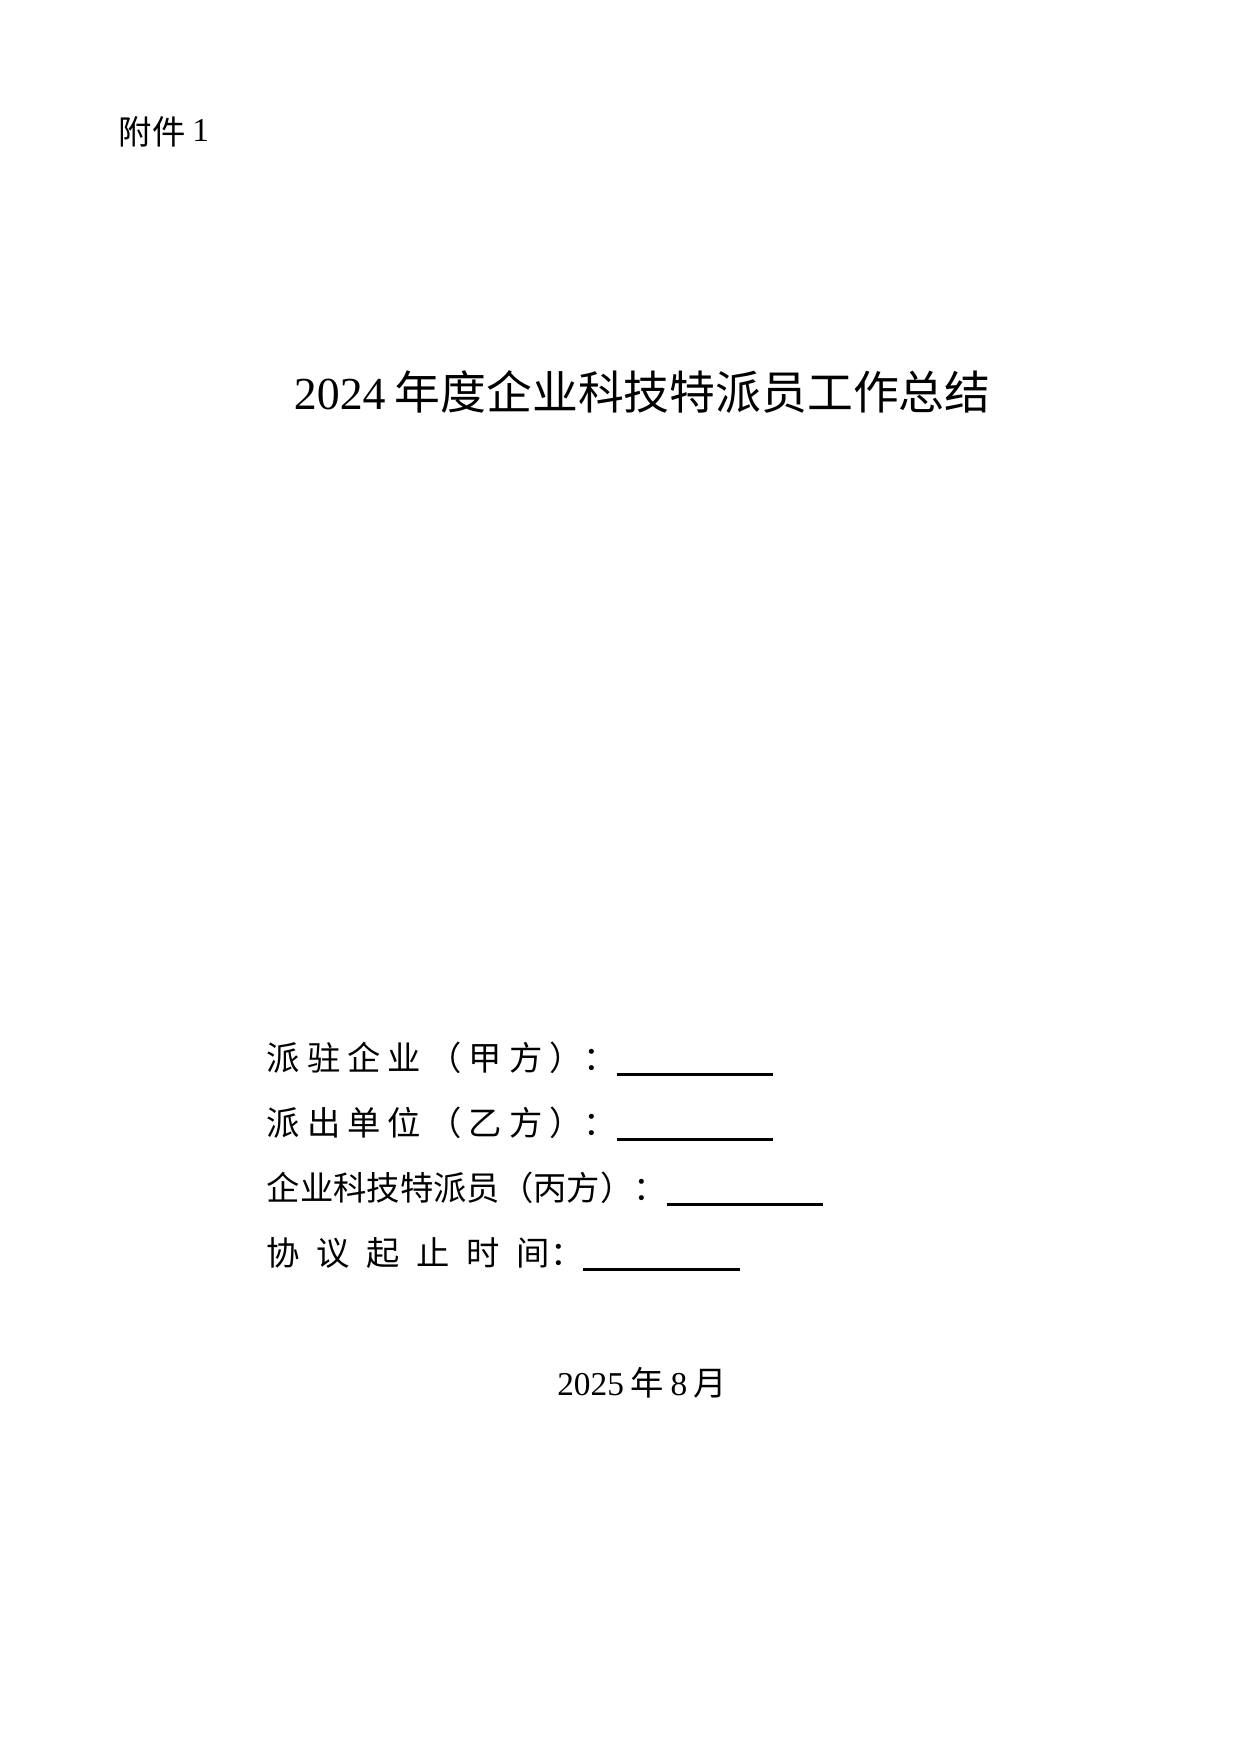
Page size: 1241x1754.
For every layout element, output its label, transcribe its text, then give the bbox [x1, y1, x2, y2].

text 派驻企业（甲方）： [119, 1024, 1165, 1089]
text 企业科技特派员（丙方）： [119, 1154, 1165, 1219]
text 2024年度企业科技特派员工作总结 [119, 341, 1165, 439]
text 2025年8月 [119, 1349, 1165, 1414]
text 附件1 [119, 97, 1165, 162]
text 派出单位（乙方）： [119, 1089, 1165, 1154]
text 协议起止时间： [119, 1219, 1165, 1284]
